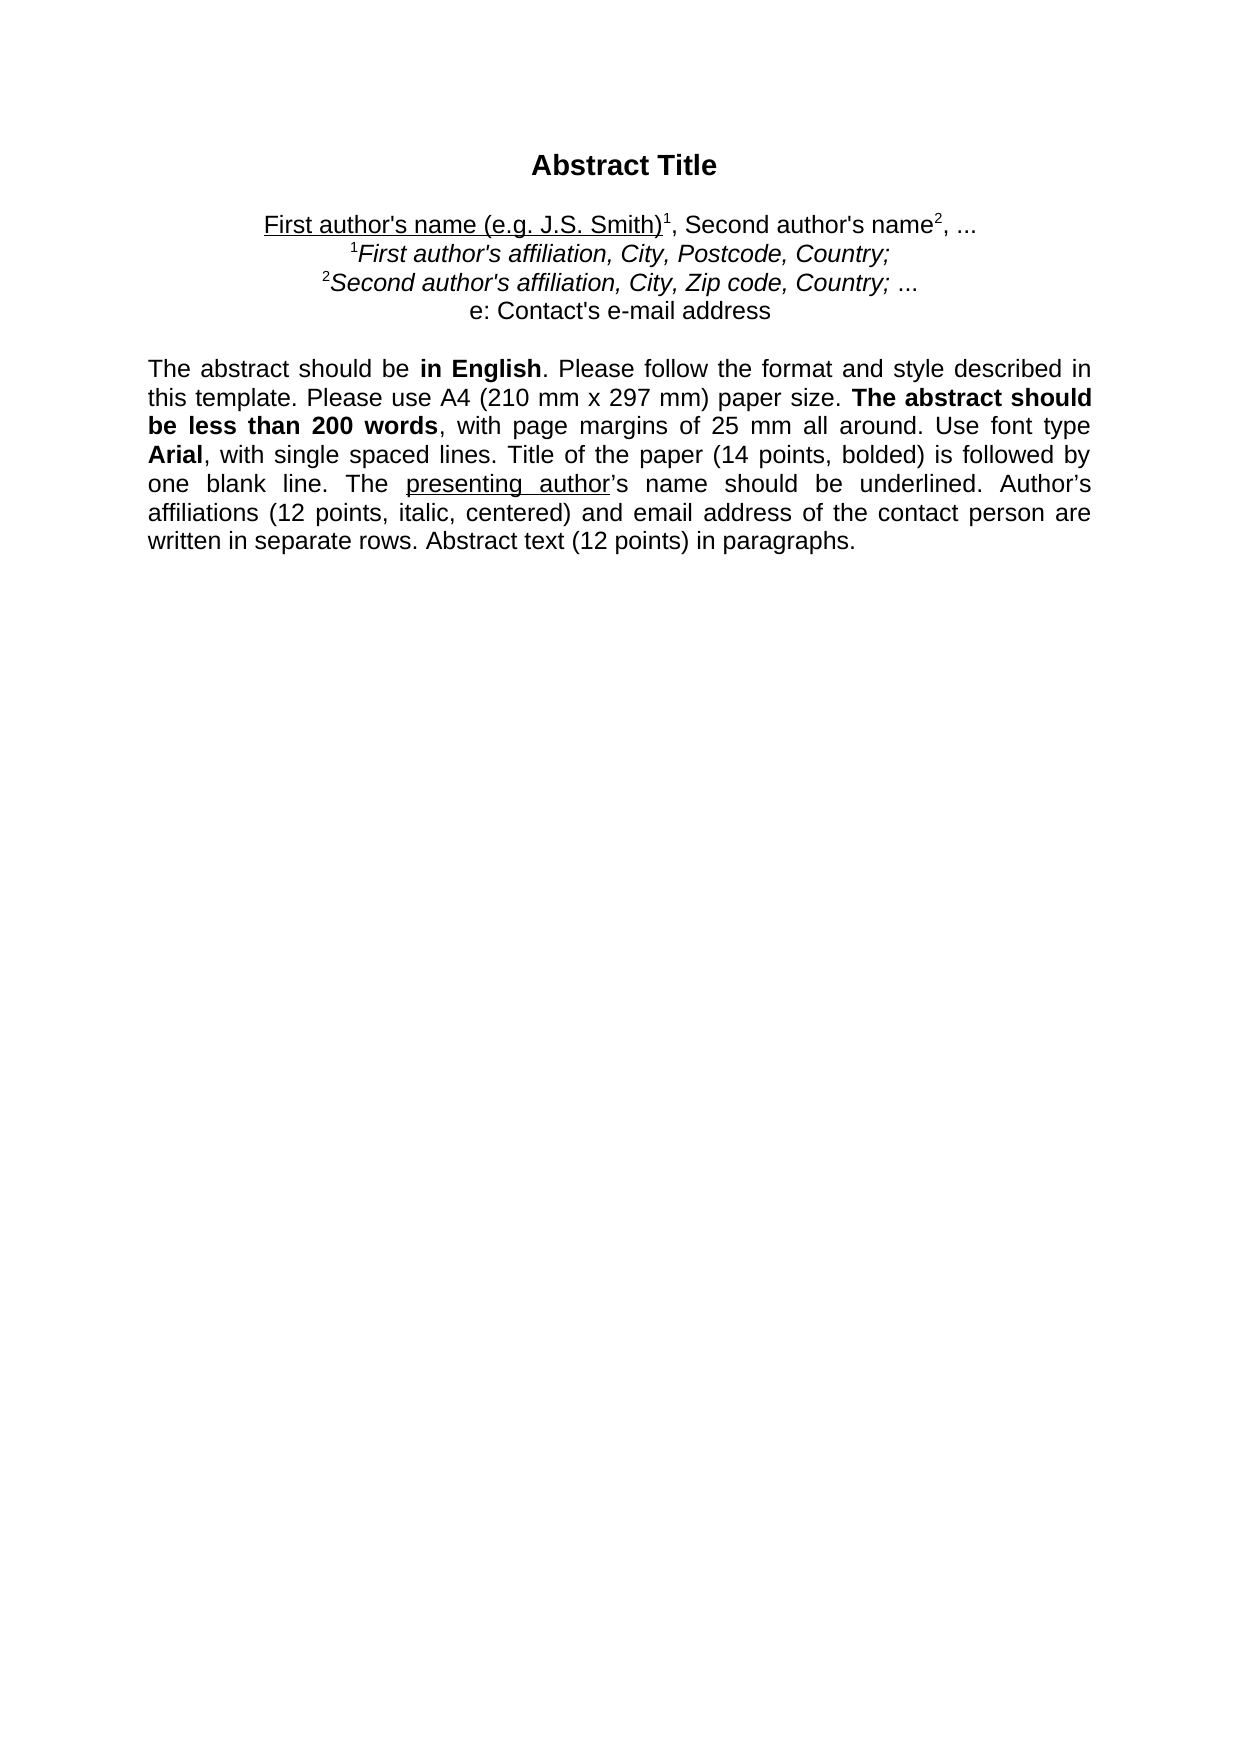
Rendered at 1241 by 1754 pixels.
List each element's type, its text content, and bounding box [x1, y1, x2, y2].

text The abstract should be in English. Please follow the format and style described in this template. Please use A4 (210 mm x 297 mm) paper size. The abstract should be less than 200 words, with page margins of 25 mm all around. Use font type Arial, with single spaced lines. Title of the paper (14 points, bolded) is followed by one blank line. The presenting author’s name should be underlined. Author’s affiliations (12 points, italic, centered) and email address of the contact person are written in separate rows. Abstract text (12 points) in paragraphs. [148, 354, 1092, 555]
text 1First author's affiliation, City, Postcode, Country; [148, 239, 1092, 267]
text 2Second author's affiliation, City, Zip code, Country; ... [148, 267, 1092, 296]
text First author's name (e.g. J.S. Smith)1, Second author's name2, ... [148, 210, 1092, 239]
text e: Contact's e-mail address [148, 296, 1092, 325]
title Abstract Title [148, 148, 1092, 181]
